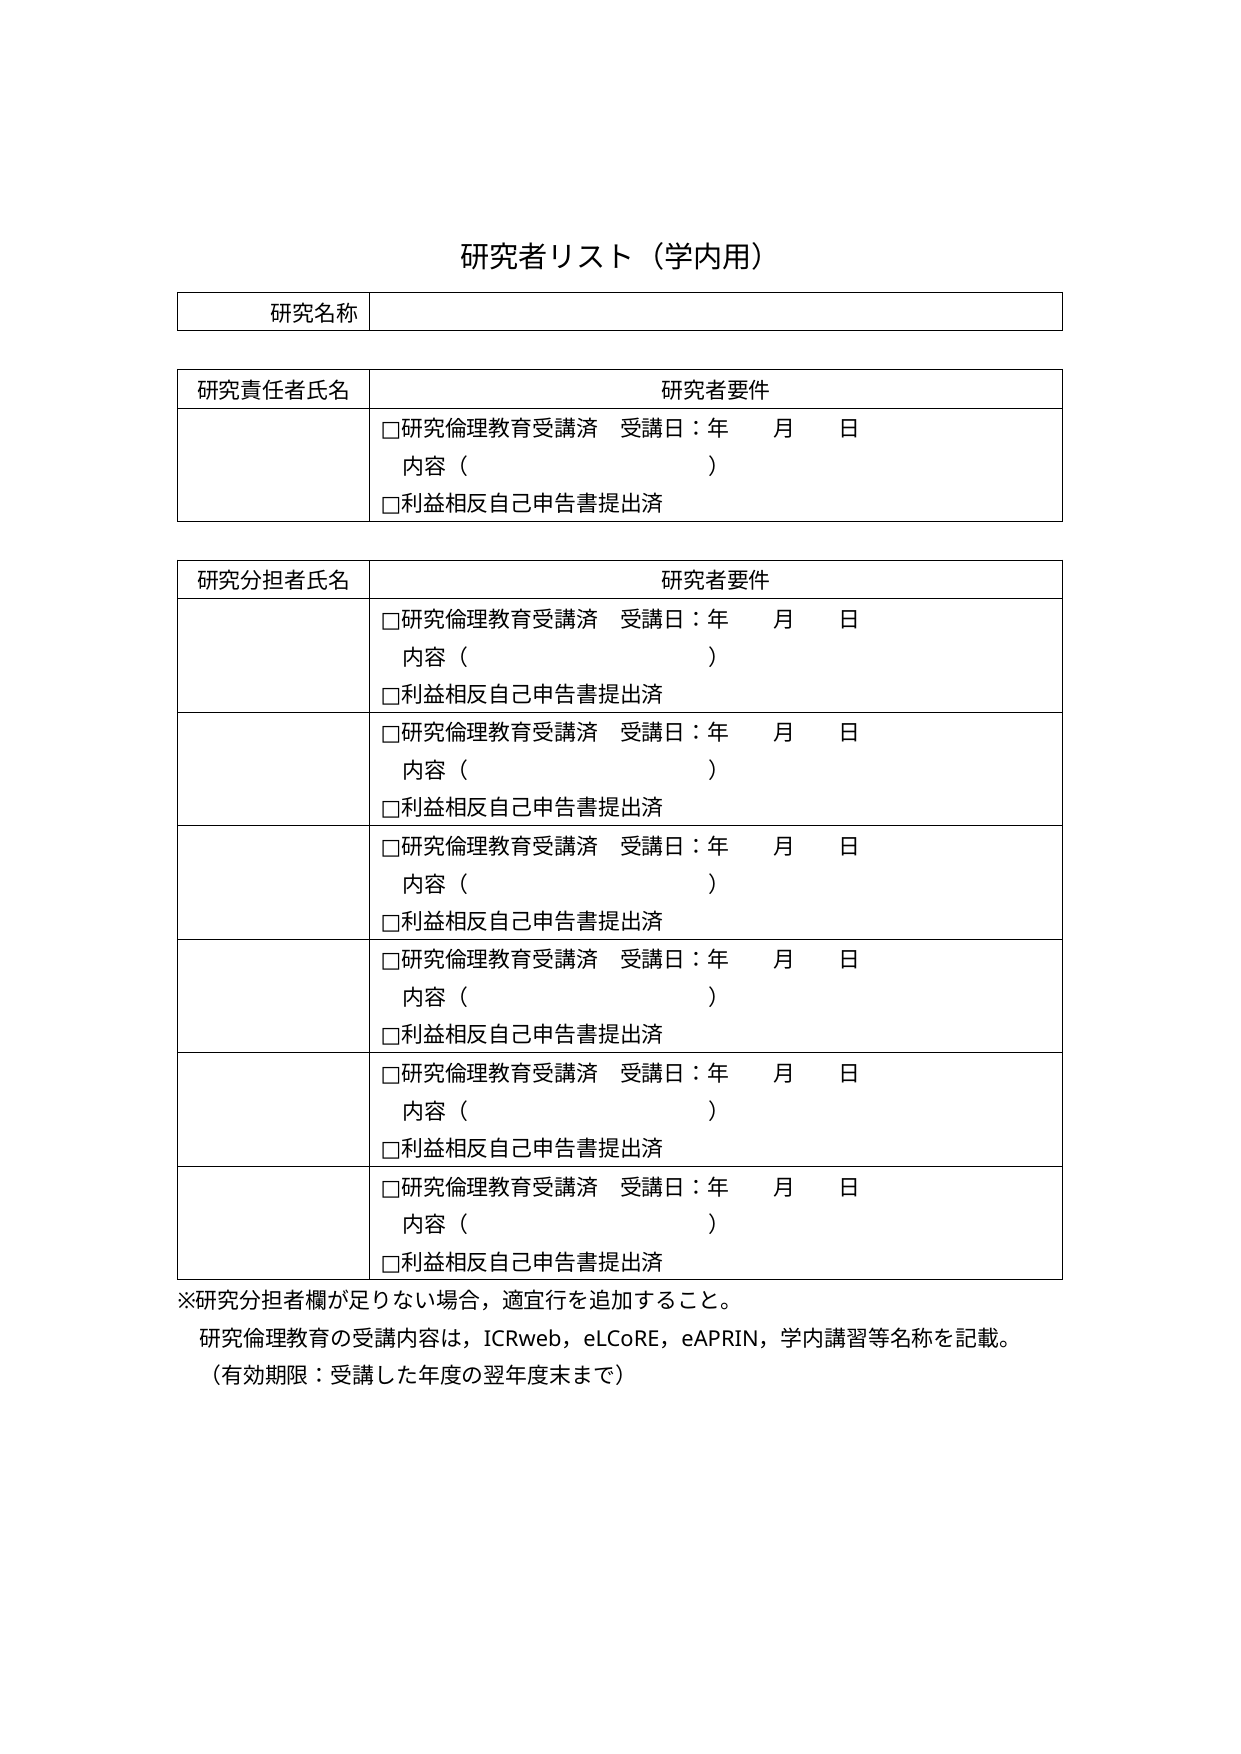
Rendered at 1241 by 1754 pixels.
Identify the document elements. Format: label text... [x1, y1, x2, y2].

table_cell [178, 940, 369, 1052]
text 研究者リスト（学内用） [177, 217, 1063, 292]
table_header 研究者要件 [370, 370, 1062, 407]
table_header [370, 293, 1062, 330]
table_header 研究責任者氏名 [178, 370, 369, 407]
table_cell [178, 599, 369, 712]
table_cell □研究倫理教育受講済 受講日：年 月 日 内容（ ） □利益相反自己申告書提出済 [370, 826, 1062, 939]
table_cell □研究倫理教育受講済 受講日：年 月 日 内容（ ） □利益相反自己申告書提出済 [370, 1053, 1062, 1166]
table_header 研究者要件 [370, 561, 1062, 598]
table_header 研究分担者氏名 [178, 561, 369, 598]
table_cell □研究倫理教育受講済 受講日：年 月 日 内容（ ） □利益相反自己申告書提出済 [370, 940, 1062, 1052]
text ※研究分担者欄が足りない場合，適宜行を追加すること。 [177, 1280, 1063, 1318]
table_cell □研究倫理教育受講済 受講日：年 月 日 内容（ ） □利益相反自己申告書提出済 [370, 1167, 1062, 1279]
text （有効期限：受講した年度の翌年度末まで） [177, 1355, 1063, 1393]
table_cell [178, 713, 369, 825]
table_cell [178, 1167, 369, 1279]
table_cell [178, 1053, 369, 1166]
table_cell □研究倫理教育受講済 受講日：年 月 日 内容（ ） □利益相反自己申告書提出済 [370, 409, 1062, 521]
table_header 研究名称 [178, 293, 369, 330]
table_cell [178, 409, 369, 521]
table_cell [178, 826, 369, 939]
text 研究倫理教育の受講内容は，ICRweb，eLCoRE，eAPRIN，学内講習等名称を記載。 [177, 1318, 1063, 1355]
table_cell □研究倫理教育受講済 受講日：年 月 日 内容（ ） □利益相反自己申告書提出済 [370, 599, 1062, 712]
table_cell □研究倫理教育受講済 受講日：年 月 日 内容（ ） □利益相反自己申告書提出済 [370, 713, 1062, 825]
